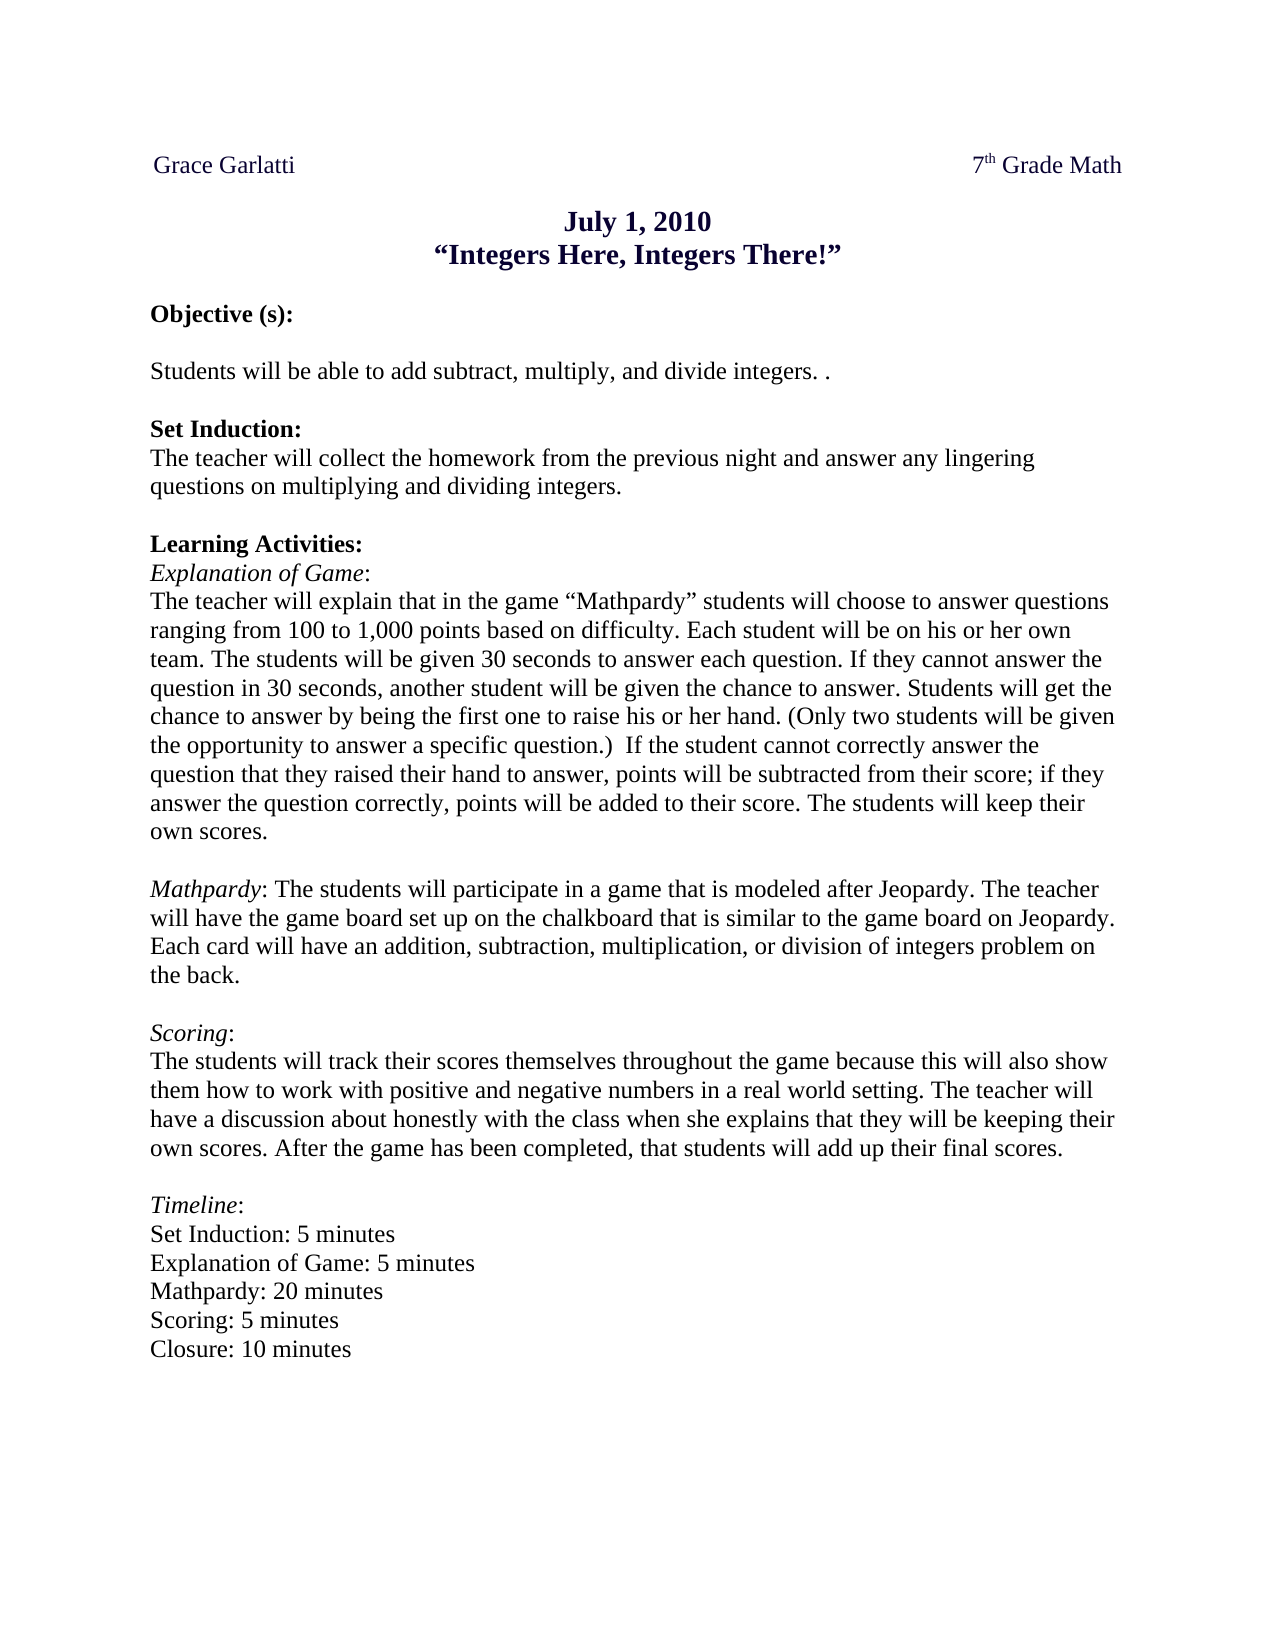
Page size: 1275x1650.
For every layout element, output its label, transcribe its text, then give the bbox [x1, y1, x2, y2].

text Grace Garlatti 7th Grade Math [150, 150, 1125, 179]
text The teacher will explain that in the game “Mathpardy” students will choose to answer questions ranging from 100 to 1,000 points based on difficulty. Each student will be on his or her own team. The students will be given 30 seconds to answer each question. If they cannot answer the question in 30 seconds, another student will be given the chance to answer. Students will get the chance to answer by being the first one to raise his or her hand. (Only two students will be given the opportunity to answer a specific question.) If the student cannot correctly answer the question that they raised their hand to answer, points will be subtracted from their score; if they answer the question correctly, points will be added to their score. The students will keep their own scores. [150, 586, 1125, 845]
text Students will be able to add subtract, multiply, and divide integers. . Set Induction: [150, 328, 1125, 443]
text July 1, 2010 [150, 204, 1125, 237]
text Mathpardy: The students will participate in a game that is modeled after Jeopardy. The teacher will have the game board set up on the chalkboard that is similar to the game board on Jeopardy. Each card will have an addition, subtraction, multiplication, or division of integers problem on the back. [150, 845, 1125, 989]
text “Integers Here, Integers There!” [150, 237, 1125, 299]
text The teacher will collect the homework from the previous night and answer any lingering questions on multiplying and dividing integers. Learning Activities: [150, 443, 1125, 558]
text Scoring: 5 minutes Closure: 10 minutes [150, 1305, 1125, 1363]
text Explanation of Game: [150, 558, 1125, 586]
text The students will track their scores themselves throughout the game because this will also show them how to work with positive and negative numbers in a real world setting. The teacher will have a discussion about honestly with the class when she explains that they will be keeping their own scores. After the game has been completed, that students will add up their final scores. Timeline: Set Induction: 5 minutes [150, 1046, 1125, 1248]
text Explanation of Game: 5 minutes Mathpardy: 20 minutes [150, 1248, 1125, 1305]
text Scoring: [150, 1018, 1125, 1046]
text Objective (s): [150, 299, 1125, 328]
